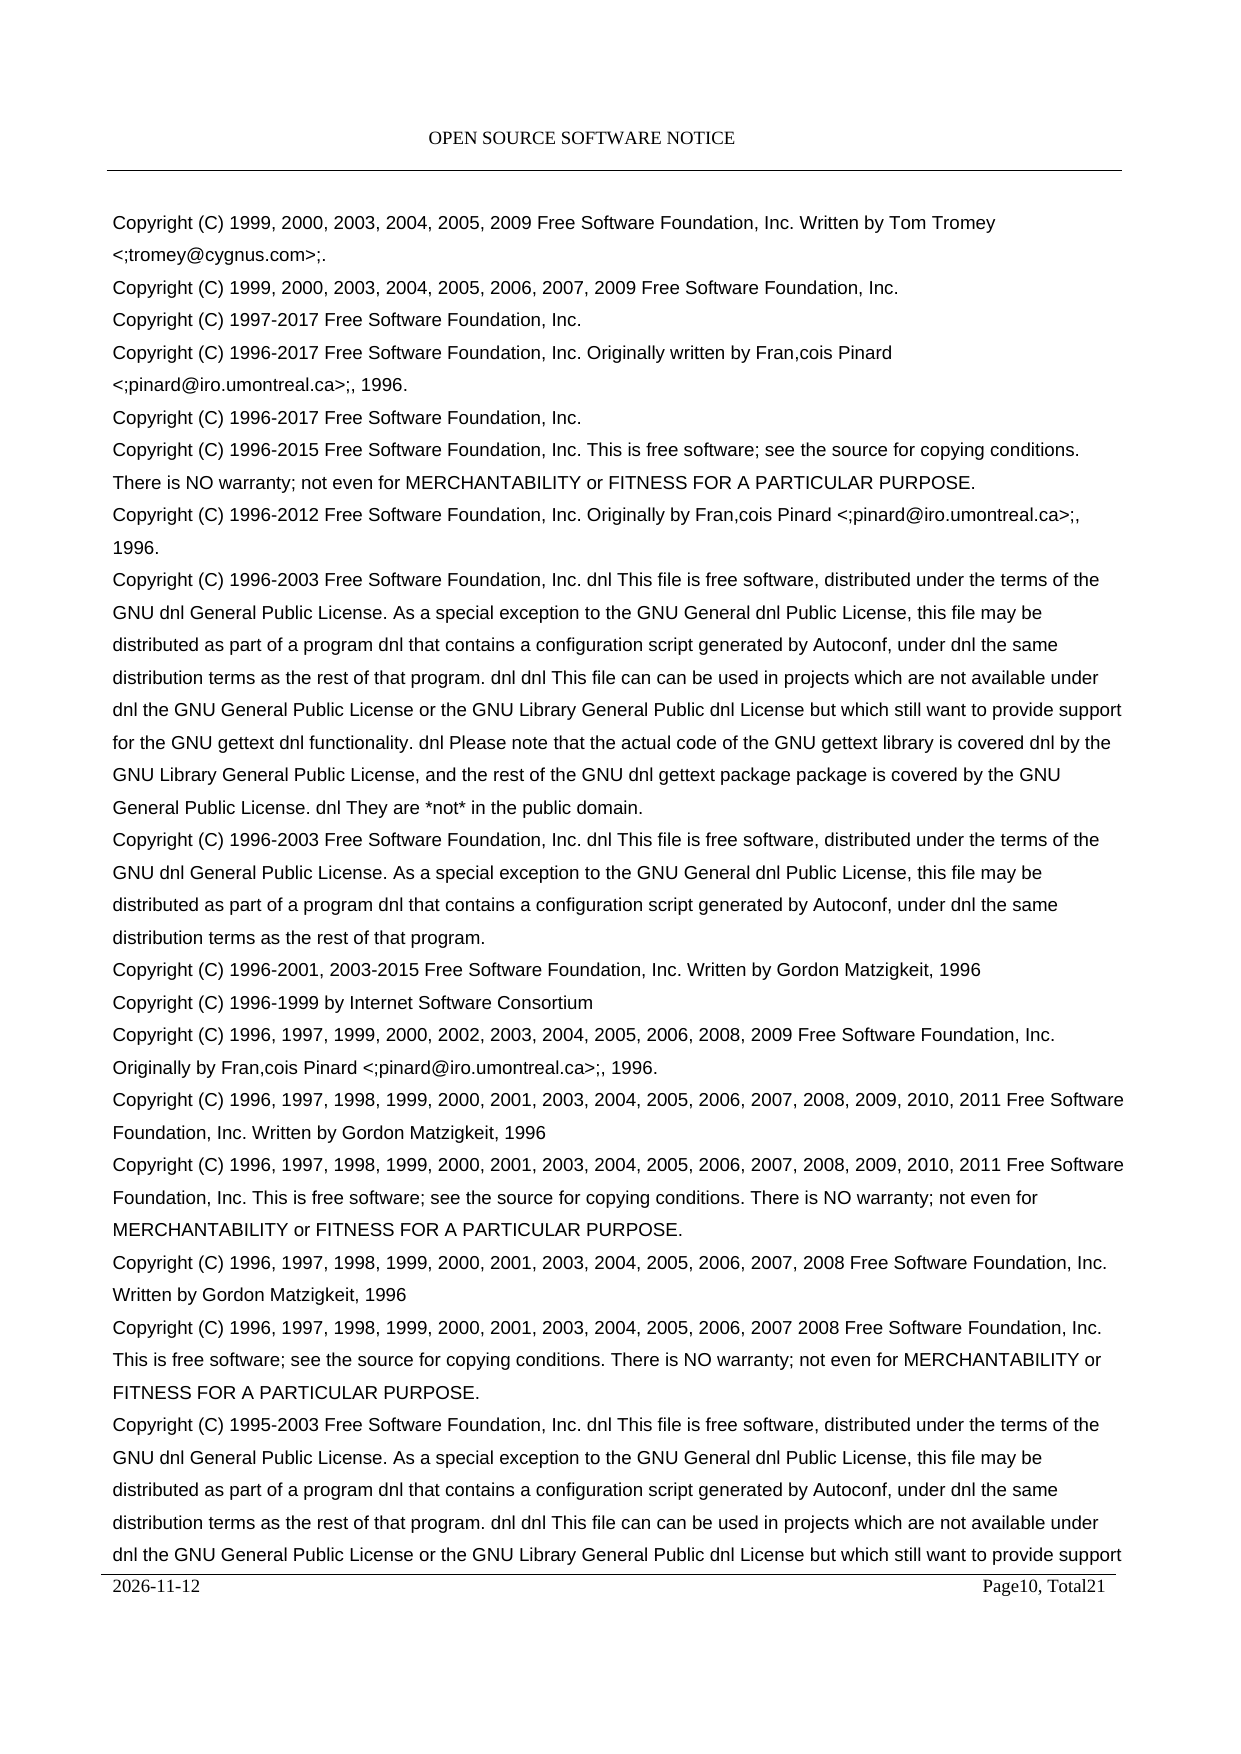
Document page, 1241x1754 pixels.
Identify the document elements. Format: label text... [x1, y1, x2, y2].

text Copyright (C) 1996-2003 Free Software Foundation, Inc. dnl This file is free software, distributed under the terms of the GNU dnl General Public License. As a special exception to the GNU General dnl Public License, this file may be distributed as part of a program dnl that contains a configuration script generated by Autoconf, under dnl the same distribution terms as the rest of that program. dnl dnl This file can can be used in projects which are not available under dnl the GNU General Public License or the GNU Library General Public dnl License but which still want to provide support for the GNU gettext dnl functionality. dnl Please note that the actual code of the GNU gettext library is covered dnl by the GNU Library General Public License, and the rest of the GNU dnl gettext package package is covered by the GNU General Public License. dnl They are *not* in the public domain. [112, 564, 1128, 824]
text Copyright (C) 1996-2017 Free Software Foundation, Inc. Originally written by Fran,cois Pinard <;pinard@iro.umontreal.ca>;, 1996. [112, 336, 1128, 401]
text Copyright (C) 1996, 1997, 1999, 2000, 2002, 2003, 2004, 2005, 2006, 2008, 2009 Free Software Foundation, Inc. Originally by Fran,cois Pinard <;pinard@iro.umontreal.ca>;, 1996. [112, 1019, 1128, 1084]
text Copyright (C) 1996-2001, 2003-2015 Free Software Foundation, Inc. Written by Gordon Matzigkeit, 1996 [112, 954, 1128, 986]
text Copyright (C) 1996-2012 Free Software Foundation, Inc. Originally by Fran,cois Pinard <;pinard@iro.umontreal.ca>;, 1996. [112, 499, 1128, 564]
text Copyright (C) 1999, 2000, 2003, 2004, 2005, 2009 Free Software Foundation, Inc. Written by Tom Tromey <;tromey@cygnus.com>;. [112, 206, 1128, 271]
text Copyright (C) 1996, 1997, 1998, 1999, 2000, 2001, 2003, 2004, 2005, 2006, 2007, 2008 Free Software Foundation, Inc. Written by Gordon Matzigkeit, 1996 [112, 1246, 1128, 1311]
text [112, 1409, 1128, 1571]
text Copyright (C) 1996-2015 Free Software Foundation, Inc. This is free software; see the source for copying conditions. There is NO warranty; not even for MERCHANTABILITY or FITNESS FOR A PARTICULAR PURPOSE. [112, 434, 1128, 499]
text Copyright (C) 1996-1999 by Internet Software Consortium [112, 986, 1128, 1019]
text Copyright (C) 1999, 2000, 2003, 2004, 2005, 2006, 2007, 2009 Free Software Foundation, Inc. [112, 271, 1128, 304]
text Copyright (C) 1996, 1997, 1998, 1999, 2000, 2001, 2003, 2004, 2005, 2006, 2007, 2008, 2009, 2010, 2011 Free Software Foundation, Inc. This is free software; see the source for copying conditions. There is NO warranty; not even for MERCHANTABILITY or FITNESS FOR A PARTICULAR PURPOSE. [112, 1149, 1128, 1246]
text Copyright (C) 1996, 1997, 1998, 1999, 2000, 2001, 2003, 2004, 2005, 2006, 2007, 2008, 2009, 2010, 2011 Free Software Foundation, Inc. Written by Gordon Matzigkeit, 1996 [112, 1084, 1128, 1149]
text Copyright (C) 1996-2017 Free Software Foundation, Inc. [112, 401, 1128, 434]
text Copyright (C) 1996-2003 Free Software Foundation, Inc. dnl This file is free software, distributed under the terms of the GNU dnl General Public License. As a special exception to the GNU General dnl Public License, this file may be distributed as part of a program dnl that contains a configuration script generated by Autoconf, under dnl the same distribution terms as the rest of that program. [112, 824, 1128, 954]
text Copyright (C) 1997-2017 Free Software Foundation, Inc. [112, 304, 1128, 336]
text Copyright (C) 1996, 1997, 1998, 1999, 2000, 2001, 2003, 2004, 2005, 2006, 2007 2008 Free Software Foundation, Inc. This is free software; see the source for copying conditions. There is NO warranty; not even for MERCHANTABILITY or FITNESS FOR A PARTICULAR PURPOSE. [112, 1311, 1128, 1409]
